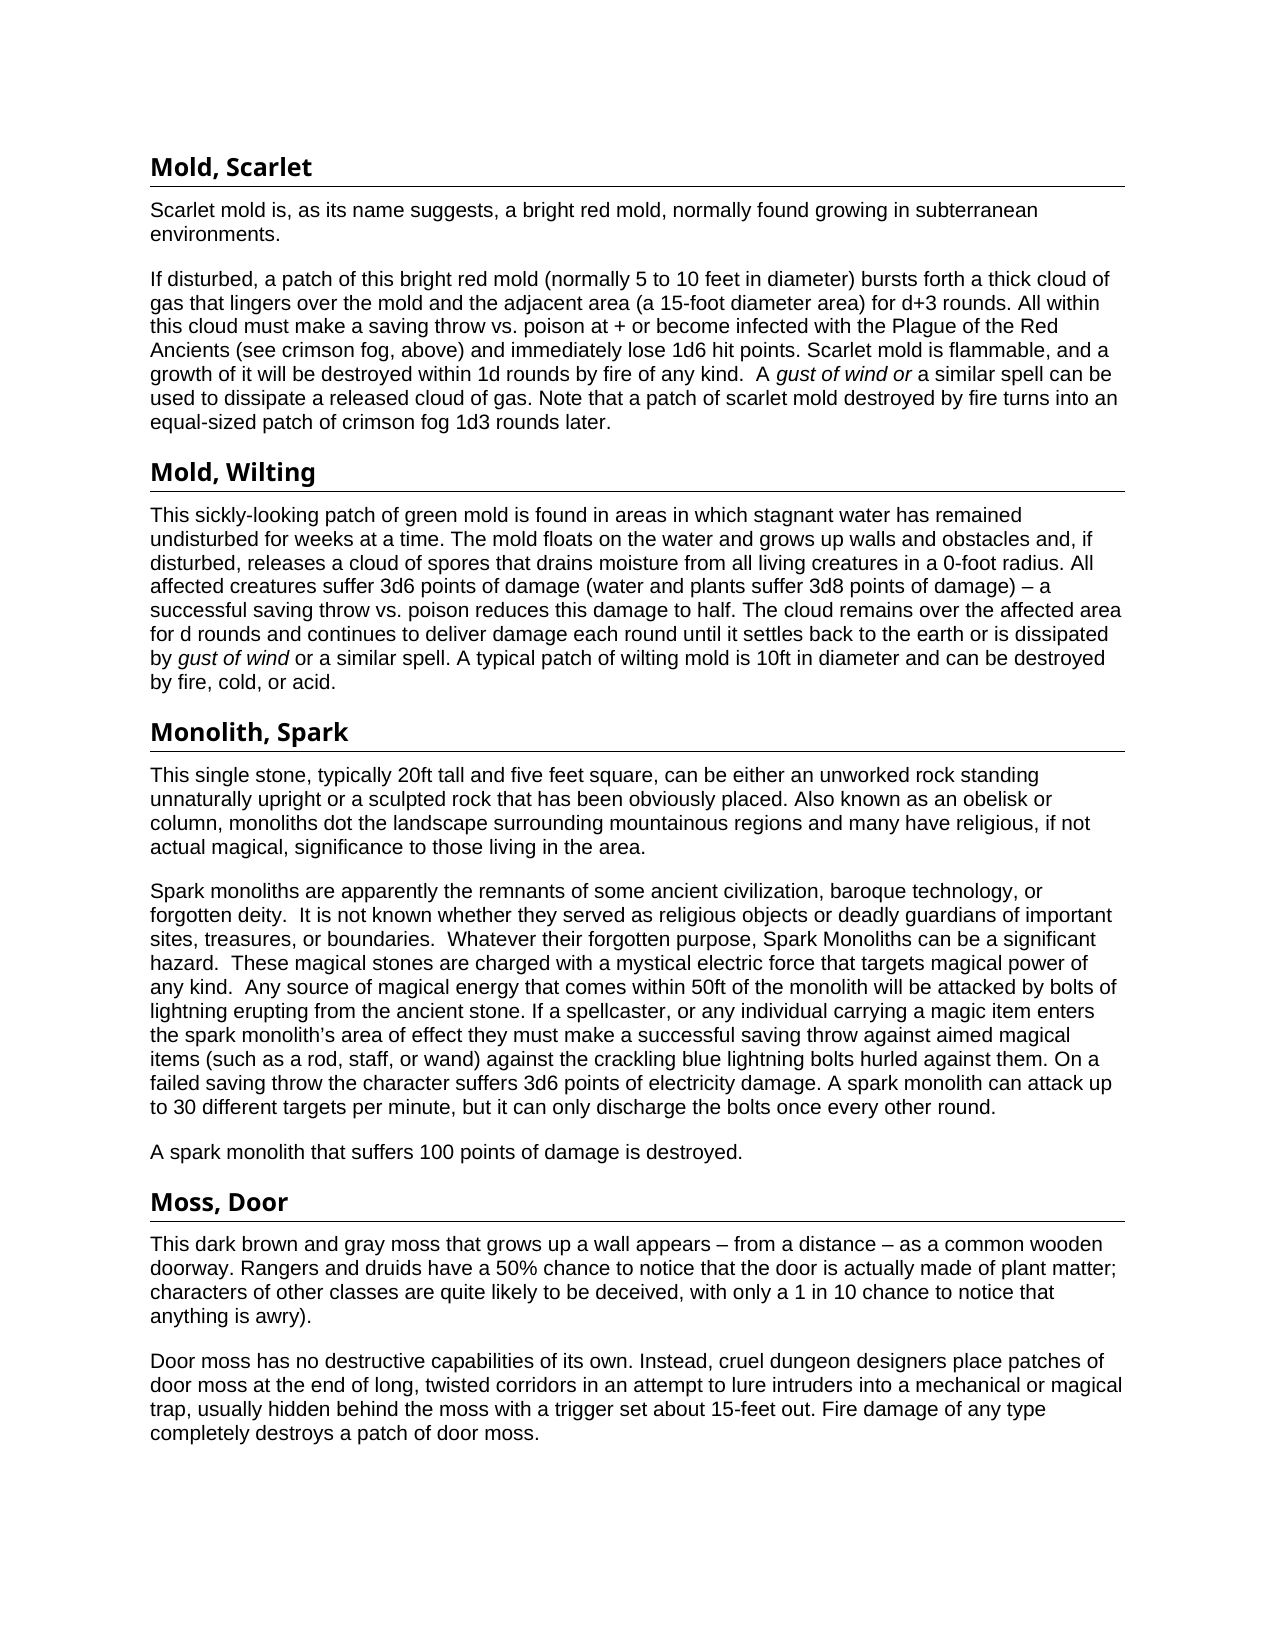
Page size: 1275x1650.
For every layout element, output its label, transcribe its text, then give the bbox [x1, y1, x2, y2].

subtitle Mold, Scarlet [150, 150, 1125, 186]
subtitle Moss, Door [150, 1184, 1125, 1221]
subtitle Monolith, Spark [150, 715, 1125, 751]
text Scarlet mold is, as its name suggests, a bright red mold, normally found growing in subterranean environments. [150, 198, 1125, 246]
text Spark monoliths are apparently the remnants of some ancient civilization, baroque technology, or forgotten deity. It is not known whether they served as religious objects or deadly guardians of important sites, treasures, or boundaries. Whatever their forgotten purpose, Spark Monoliths can be a significant hazard. These magical stones are charged with a mystical electric force that targets magical power of any kind. Any source of magical energy that comes within 50ft of the monolith will be attacked by bolts of lightning erupting from the ancient stone. If a spellcaster, or any individual carrying a magic item enters the spark monolith’s area of effect they must make a successful saving throw against aimed magical items (such as a rod, staff, or wand) against the crackling blue lightning bolts hurled against them. On a failed saving throw the character suffers 3d6 points of electricity damage. A spark monolith can attack up to 30 different targets per minute, but it can only discharge the bolts once every other round. [150, 879, 1125, 1119]
text This single stone, typically 20ft tall and five feet square, can be either an unworked rock standing unnaturally upright or a sculpted rock that has been obviously placed. Also known as an obelisk or column, monoliths dot the landscape surrounding mountainous regions and many have religious, if not actual magical, significance to those living in the area. [150, 763, 1125, 858]
text If disturbed, a patch of this bright red mold (normally 5 to 10 feet in diameter) bursts forth a thick cloud of gas that lingers over the mold and the adjacent area (a 15-foot diameter area) for d+3 rounds. All within this cloud must make a saving throw vs. poison at + or become infected with the Plague of the Red Ancients (see crimson fog, above) and immediately lose 1d6 hit points. Scarlet mold is flammable, and a growth of it will be destroyed within 1d rounds by fire of any kind. A gust of wind or a similar spell can be used to dissipate a released cloud of gas. Note that a patch of scarlet mold destroyed by fire turns into an equal-sized patch of crimson fog 1d3 rounds later. [150, 266, 1125, 434]
text This dark brown and gray moss that grows up a wall appears – from a distance – as a common wooden doorway. Rangers and druids have a 50% chance to notice that the door is actually made of plant matter; characters of other classes are quite likely to be deceived, with only a 1 in 10 chance to notice that anything is awry). [150, 1232, 1125, 1328]
text Door moss has no destructive capabilities of its own. Instead, cruel dungeon designers place patches of door moss at the end of long, twisted corridors in an attempt to lure intruders into a mechanical or magical trap, usually hidden behind the moss with a trigger set about 15-feet out. Fire damage of any type completely destroys a patch of door moss. [150, 1349, 1125, 1444]
text A spark monolith that suffers 100 points of damage is destroyed. [150, 1140, 1125, 1164]
subtitle Mold, Wilting [150, 455, 1125, 491]
text This sickly-looking patch of green mold is found in areas in which stagnant water has remained undisturbed for weeks at a time. The mold floats on the water and grows up walls and obstacles and, if disturbed, releases a cloud of spores that drains moisture from all living creatures in a 0-foot radius. All affected creatures suffer 3d6 points of damage (water and plants suffer 3d8 points of damage) – a successful saving throw vs. poison reduces this damage to half. The cloud remains over the affected area for d rounds and continues to deliver damage each round until it settles back to the earth or is dissipated by gust of wind or a similar spell. A typical patch of wilting mold is 10ft in diameter and can be destroyed by fire, cold, or acid. [150, 502, 1125, 694]
